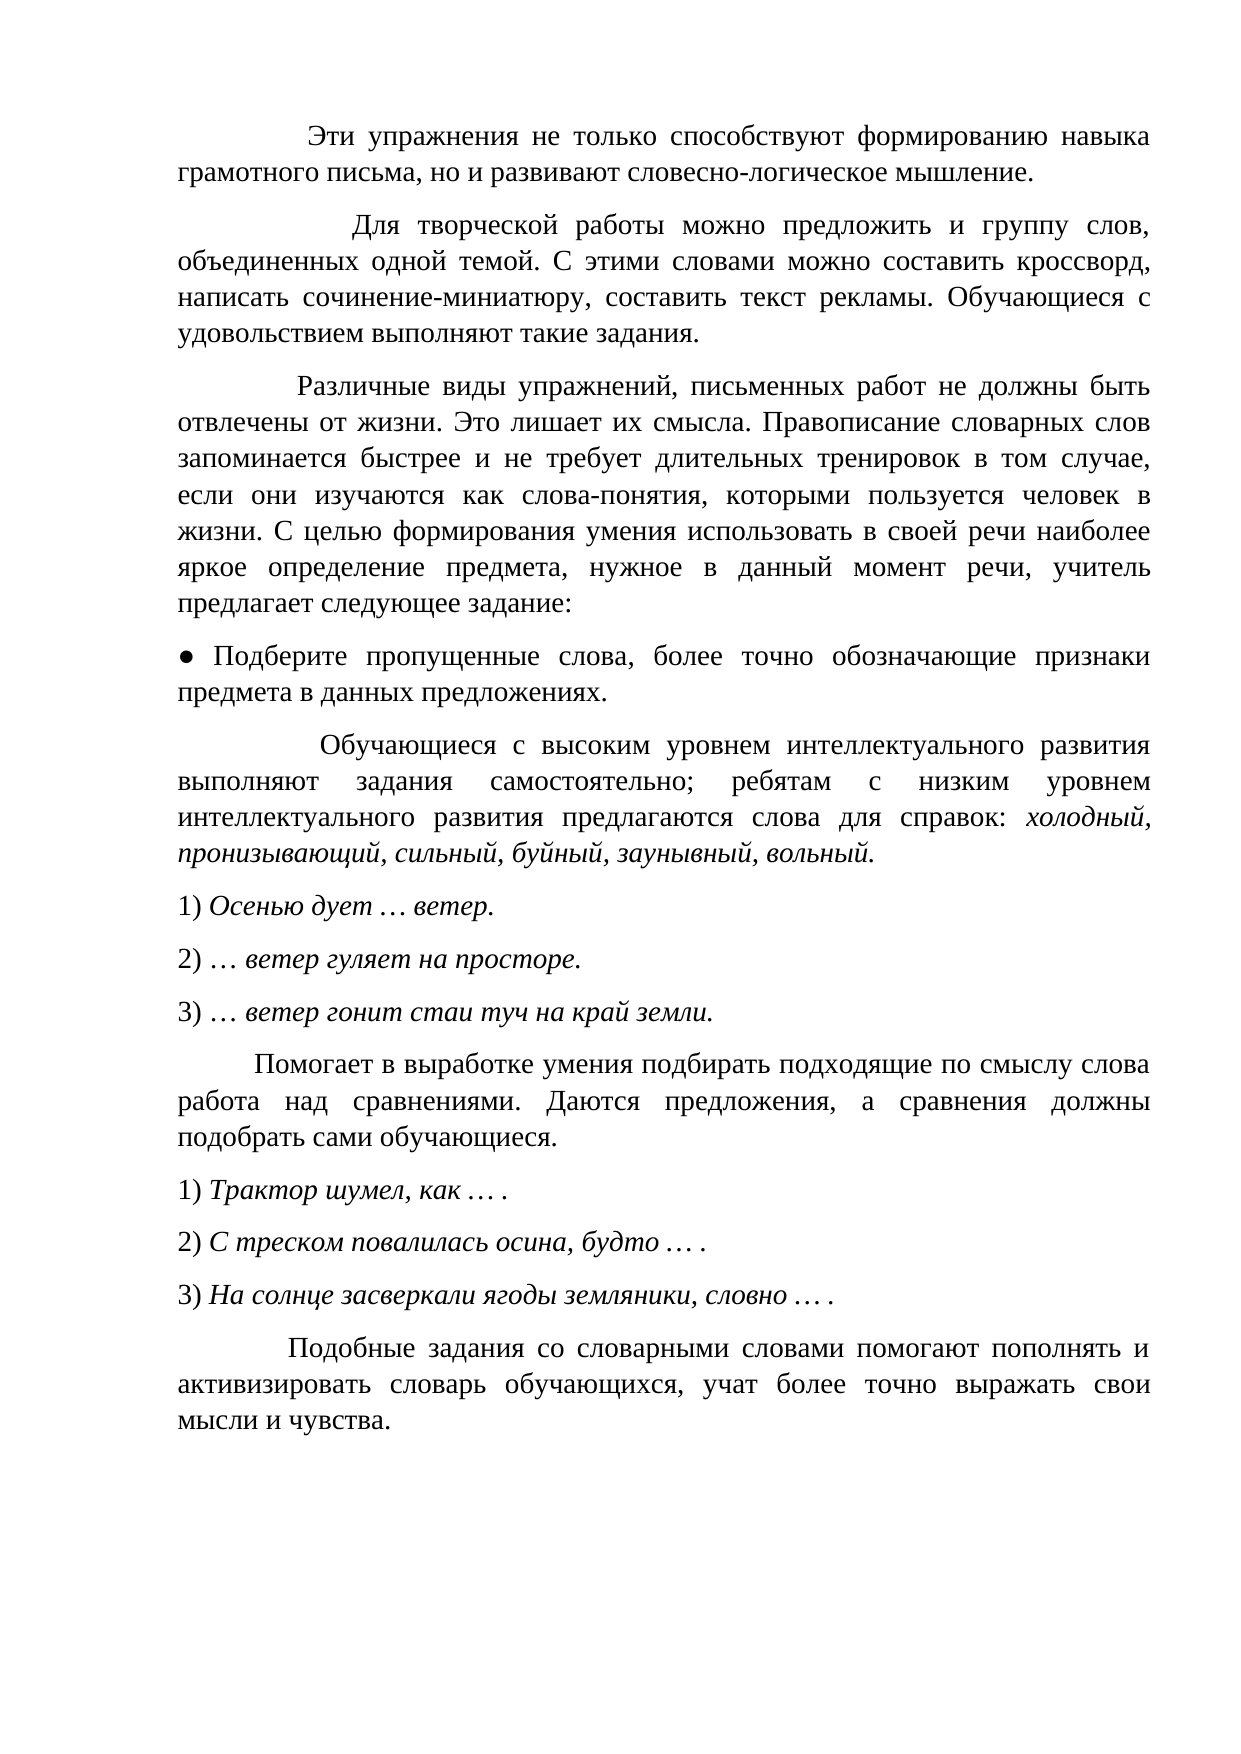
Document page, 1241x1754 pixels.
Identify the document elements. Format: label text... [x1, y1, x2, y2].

text 1) Осенью дует … ветер. [177, 888, 1152, 922]
text 1) Трактор шумел, как … . [177, 1172, 1152, 1205]
text Помогает в выработке умения подбирать подходящие по смыслу слова работа над сравнениями. Даются предложения, а сравнения должны подобрать сами обучающиеся. [177, 1047, 1152, 1152]
text Эти упражнения не только способствуют формированию навыка грамотного письма, но и развивают словесно-логическое мышление. [177, 118, 1152, 188]
text ● Подберите пропущенные слова, более точно обозначающие признаки предмета в данных предложениях. [177, 638, 1152, 708]
text Различные виды упражнений, письменных работ не должны быть отвлечены от жизни. Это лишает их смысла. Правописание словарных слов запоминается быстрее и не требует длительных тренировок в том случае, если они изучаются как слова-понятия, которыми пользуется человек в жизни. С целью формирования умения использовать в своей речи наиболее яркое определение предмета, нужное в данный момент речи, учитель предлагает следующее задание: [177, 368, 1152, 619]
text 2) … ветер гуляет на просторе. [177, 941, 1152, 974]
text 3) На солнце засверкали ягоды земляники, словно … . [177, 1277, 1152, 1311]
text Обучающиеся с высоким уровнем интеллектуального развития выполняют задания самостоятельно; ребятам с низким уровнем интеллектуального развития предлагаются слова для справок: холодный, пронизывающий, сильный, буйный, заунывный, вольный. [177, 727, 1152, 869]
text 2) С треском повалилась осина, будто … . [177, 1224, 1152, 1258]
text Подобные задания со словарными словами помогают пополнять и активизировать словарь обучающихся, учат более точно выражать свои мысли и чувства. [177, 1330, 1152, 1436]
text 3) … ветер гонит стаи туч на край земли. [177, 994, 1152, 1027]
text Для творческой работы можно предложить и группу слов, объединенных одной темой. С этими словами можно составить кроссворд, написать сочинение-миниатюру, составить текст рекламы. Обучающиеся с удовольствием выполняют такие задания. [177, 207, 1152, 349]
